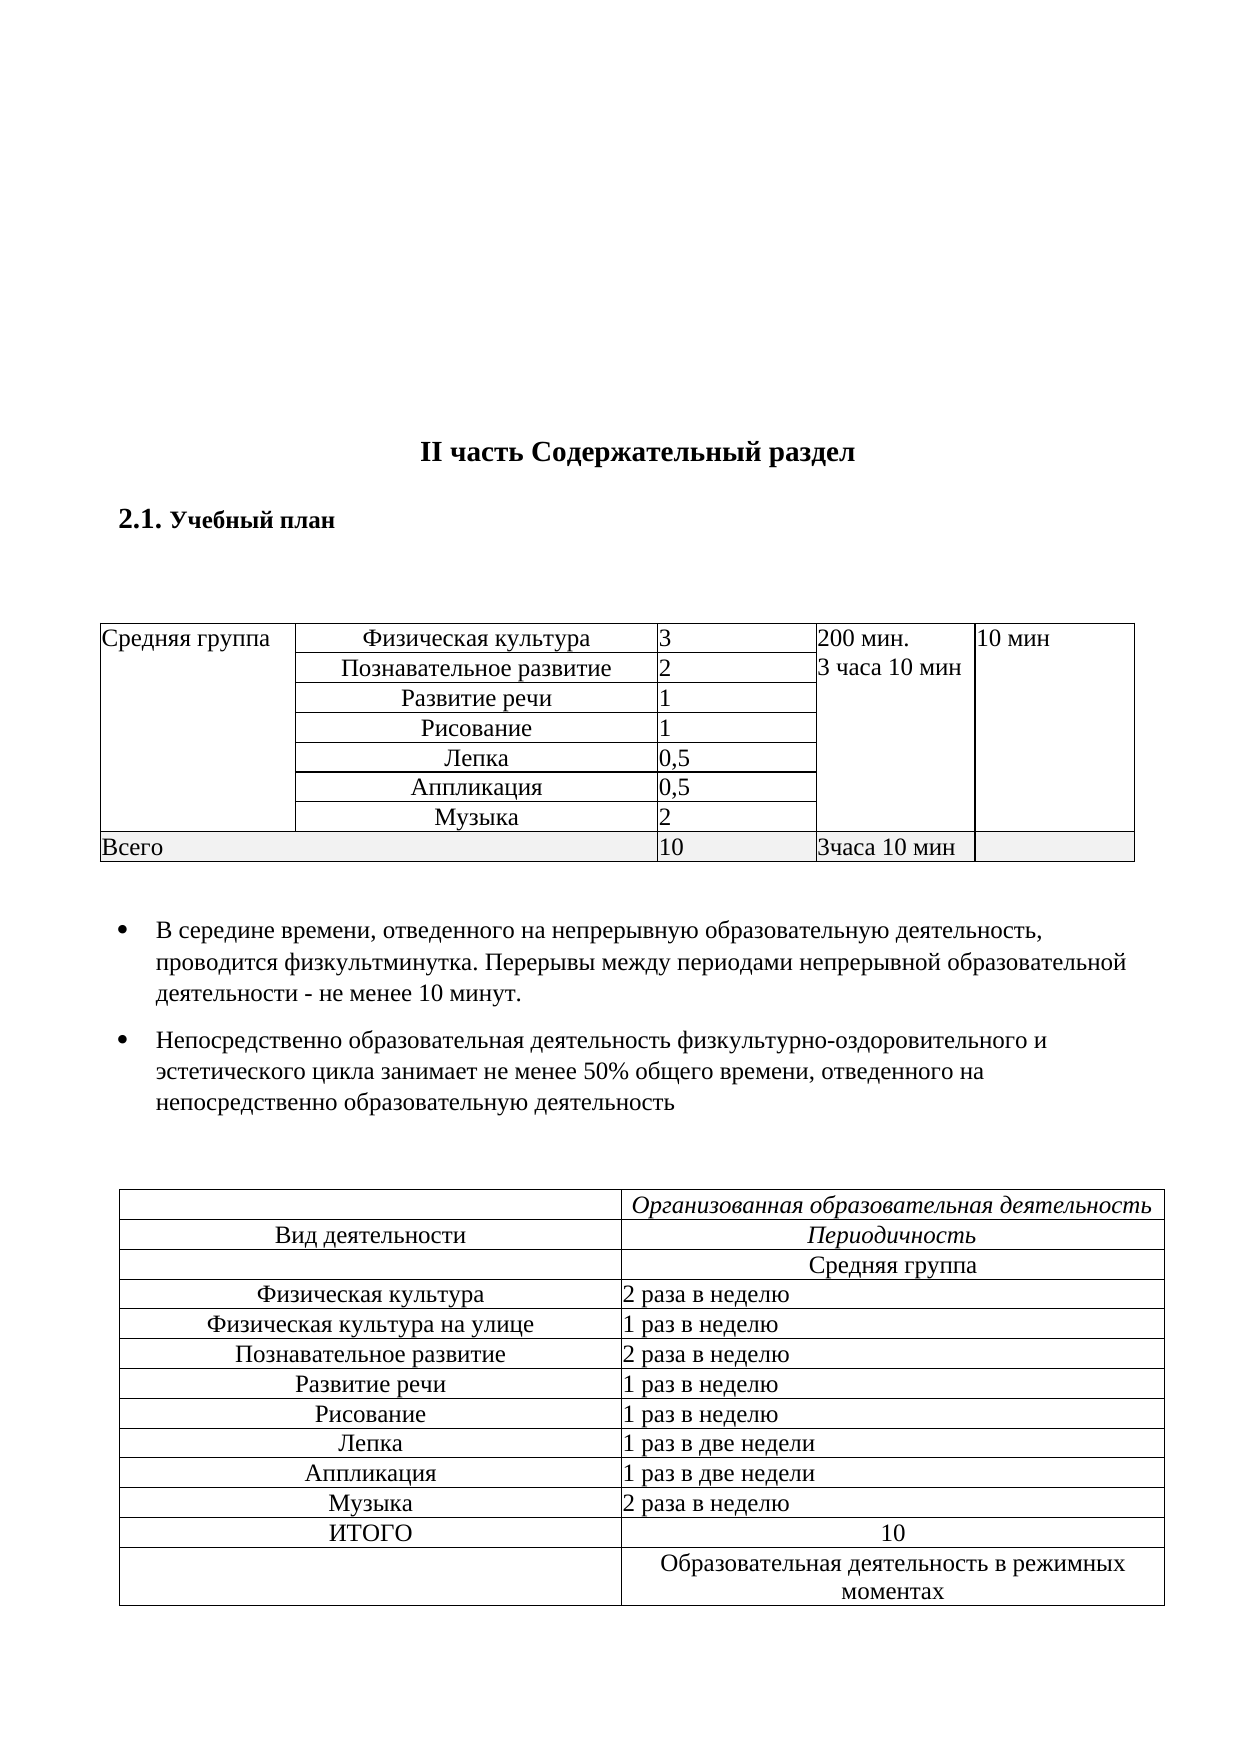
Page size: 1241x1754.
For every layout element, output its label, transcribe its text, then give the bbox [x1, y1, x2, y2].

table_header Физическая культура [296, 624, 657, 652]
table_cell Познавательное развитие [296, 653, 657, 682]
table_cell 1 раз в неделю [622, 1309, 1164, 1338]
table_cell 1 раз в две недели [622, 1458, 1164, 1487]
table_cell Развитие речи [296, 683, 657, 712]
table_header Средняя группа [101, 624, 295, 831]
table_cell 3часа 10 мин [817, 832, 974, 861]
table_cell [976, 832, 1134, 861]
table_cell 1 раз в неделю [622, 1369, 1164, 1398]
table_cell Рисование [120, 1399, 621, 1427]
table_cell Аппликация [120, 1458, 621, 1487]
table_cell 2 раза в неделю [622, 1280, 1164, 1308]
table_cell 0,5 [658, 743, 816, 771]
table_header Организованная образовательная деятельность [622, 1190, 1164, 1219]
table_header [120, 1190, 621, 1219]
table_cell 0,5 [658, 773, 816, 801]
table_cell 1 [658, 713, 816, 742]
table_cell Лепка [296, 743, 657, 771]
table_cell 10 [658, 832, 816, 861]
table_cell Всего [101, 832, 657, 861]
table_cell 1 раз в две недели [622, 1429, 1164, 1457]
table_header 3 [658, 624, 816, 652]
table_cell Музыка [296, 802, 657, 831]
table_header 200 мин. 3 часа 10 мин [817, 624, 974, 831]
list В середине времени, отведенного на непрерывную образовательную деятельность, проводится физкультминутка. Перерывы между периодами непрерывной образовательной деятельности - не менее 10 минут. [118, 916, 1157, 1006]
table_cell 1 раз в неделю [622, 1399, 1164, 1427]
table_header 10 мин [976, 624, 1134, 831]
table_cell Рисование [296, 713, 657, 742]
table_cell ИТОГО [120, 1518, 621, 1547]
table_cell Периодичность [622, 1220, 1164, 1249]
table_cell 2 [658, 802, 816, 831]
table_cell Физическая культура [120, 1280, 621, 1308]
table_cell [120, 1548, 621, 1605]
table_cell 2 раза в неделю [622, 1339, 1164, 1368]
table_cell Музыка [120, 1488, 621, 1517]
table_cell Физическая культура на улице [120, 1309, 621, 1338]
table_cell 2 раза в неделю [622, 1488, 1164, 1517]
text II часть Содержательный раздел [118, 434, 1157, 468]
table_cell Средняя группа [622, 1250, 1164, 1278]
table_cell Лепка [120, 1429, 621, 1457]
list Непосредственно образовательная деятельность физкультурно-оздоровительного и эстетического цикла занимает не менее 50% общего времени, отведенного на непосредственно образовательную деятельность [118, 1025, 1157, 1116]
table_cell 1 [658, 683, 816, 712]
table_cell Аппликация [296, 773, 657, 801]
table_cell 10 [622, 1518, 1164, 1547]
table_cell Развитие речи [120, 1369, 621, 1398]
table_cell Познавательное развитие [120, 1339, 621, 1368]
text 2.1. Учебный план [118, 501, 1157, 535]
table_cell Вид деятельности [120, 1220, 621, 1249]
table_cell 2 [658, 653, 816, 682]
table_cell Образовательная деятельность в режимных моментах [622, 1548, 1164, 1605]
table_cell [120, 1250, 621, 1278]
